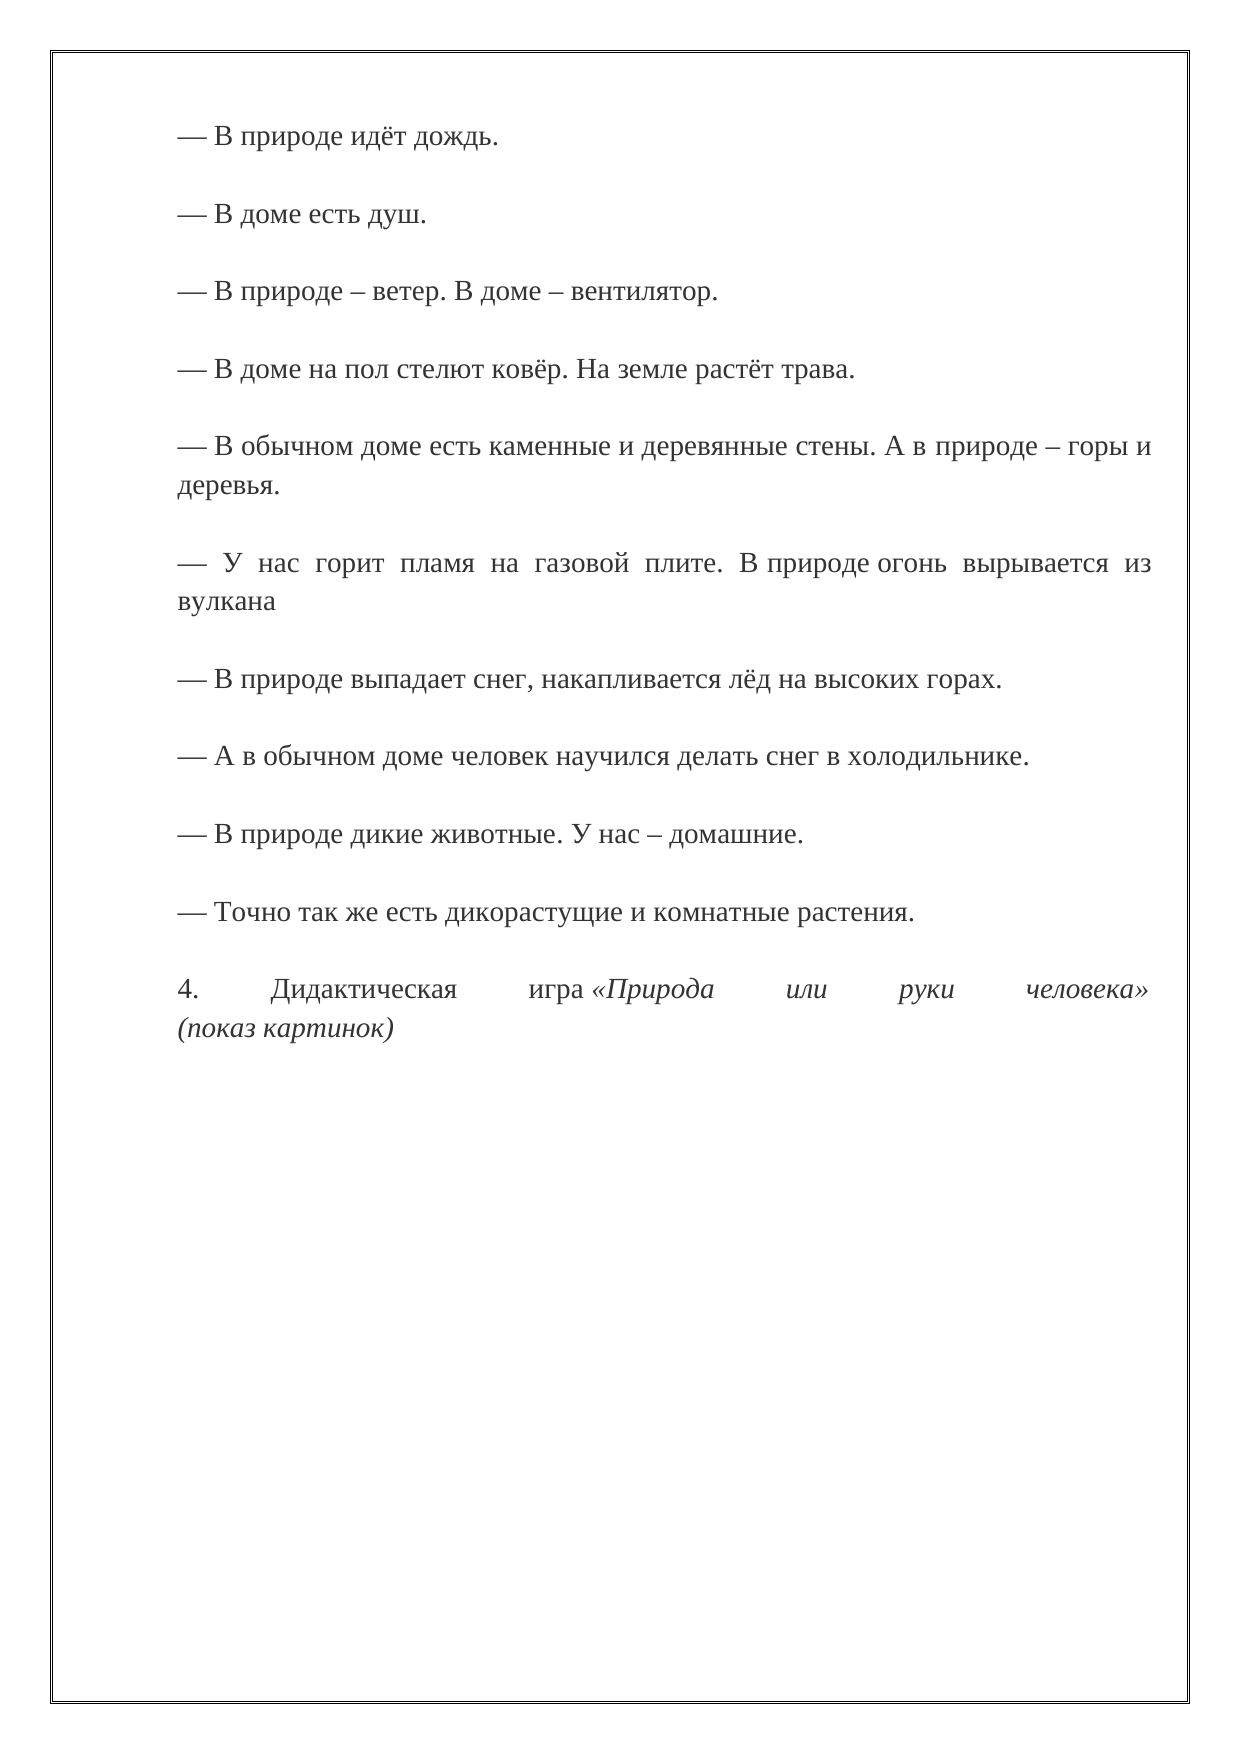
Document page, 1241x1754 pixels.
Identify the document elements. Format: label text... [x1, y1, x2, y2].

text — А в обычном доме человек научился делать снег в холодильнике. [177, 738, 1152, 772]
text — В природе идёт дождь. [177, 118, 1152, 152]
text 4. Дидактическая игра «Природа или руки человека» (показ картинок) [177, 971, 1152, 1043]
text — Точно так же есть дикорастущие и комнатные растения. [177, 894, 1152, 927]
text — В доме на пол стелют ковёр. На земле растёт трава. [177, 351, 1152, 384]
text — В доме есть душ. [177, 196, 1152, 229]
text — В природе дикие животные. У нас – домашние. [177, 816, 1152, 849]
text — В природе выпадает снег, накапливается лёд на высоких горах. [177, 661, 1152, 694]
text — В природе – ветер. В доме – вентилятор. [177, 273, 1152, 307]
text — В обычном доме есть каменные и деревянные стены. А в природе – горы и деревья. [177, 428, 1152, 501]
text — У нас горит пламя на газовой плите. В природе огонь вырывается из вулкана [177, 545, 1152, 617]
